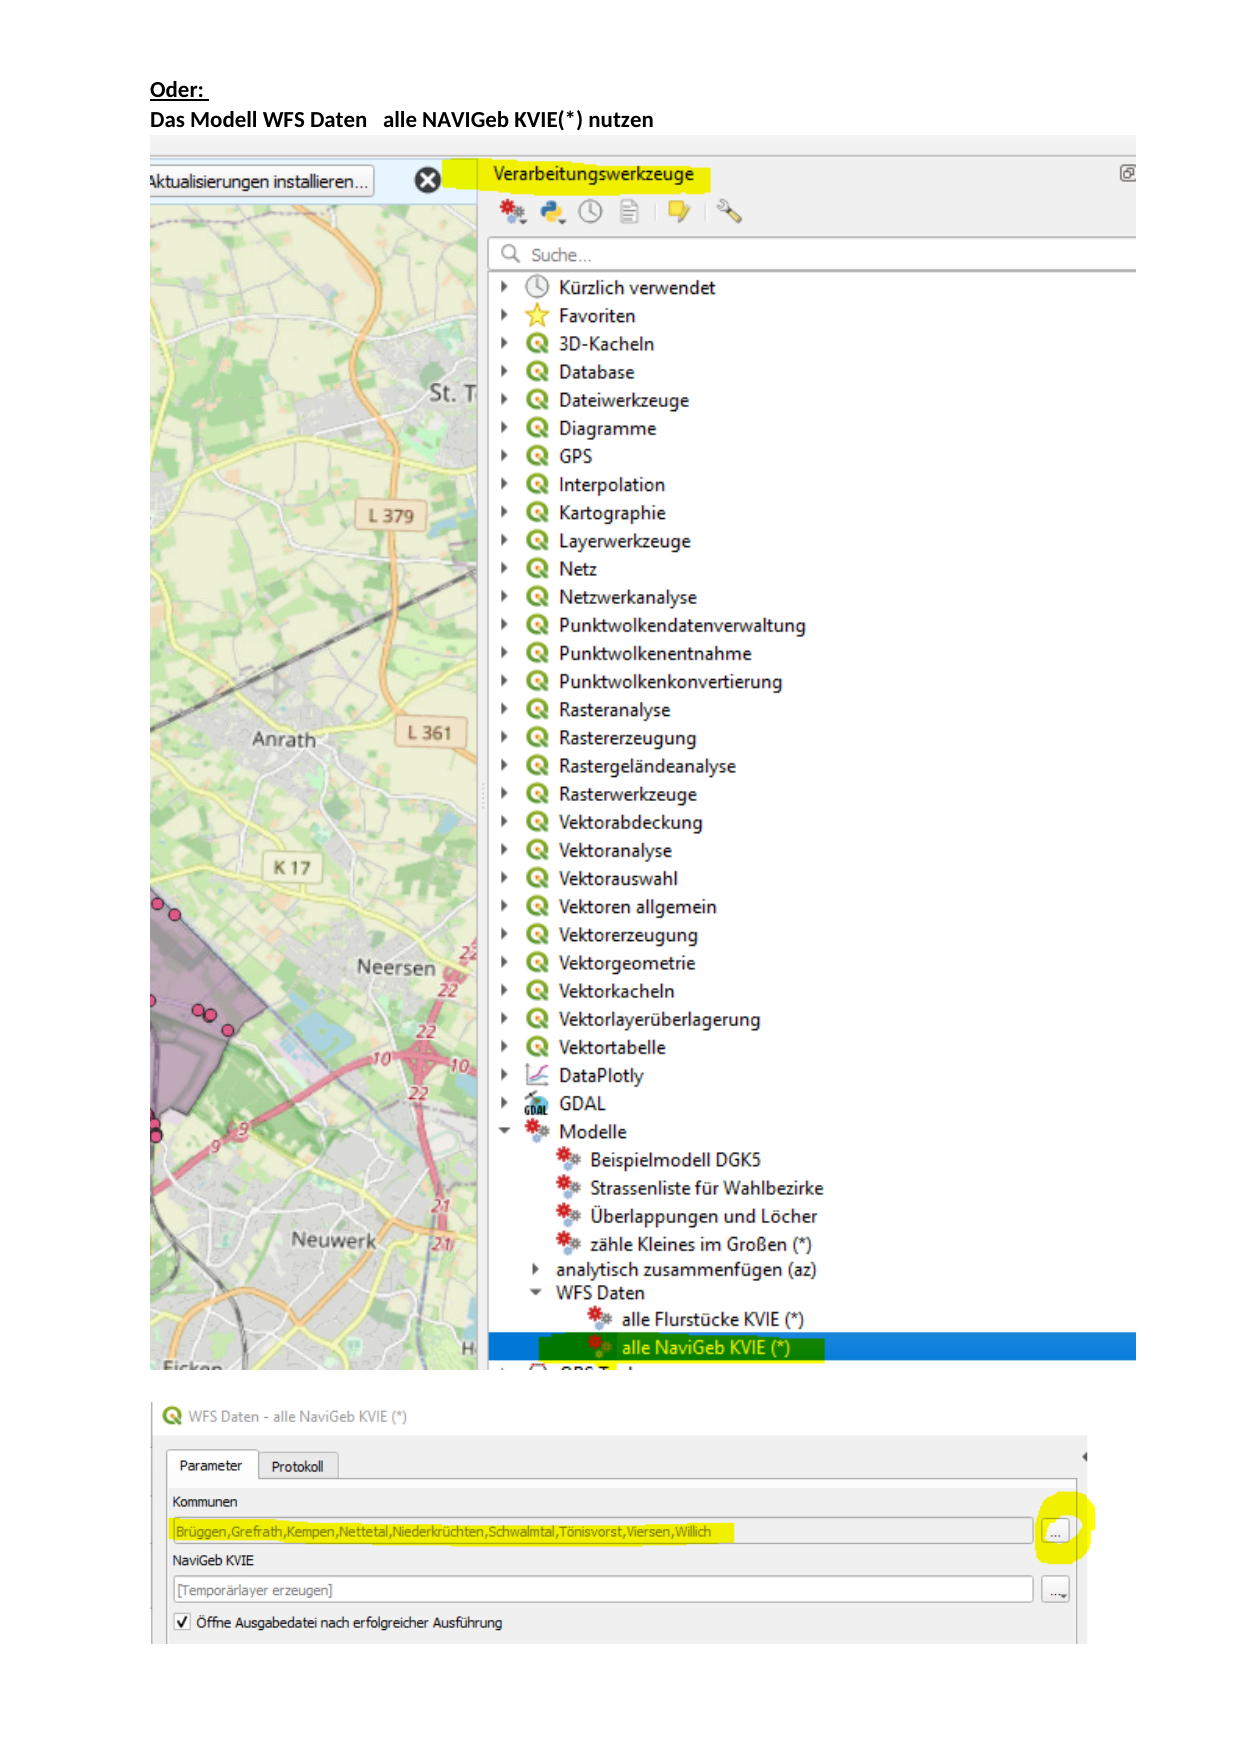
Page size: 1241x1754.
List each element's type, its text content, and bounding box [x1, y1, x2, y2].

list Das Modell WFS Daten alle NAVIGeb KVIE(*) nutzen [150, 105, 1165, 133]
picture [150, 1402, 1096, 1644]
picture [150, 135, 1136, 1370]
list Oder: [150, 75, 1165, 103]
